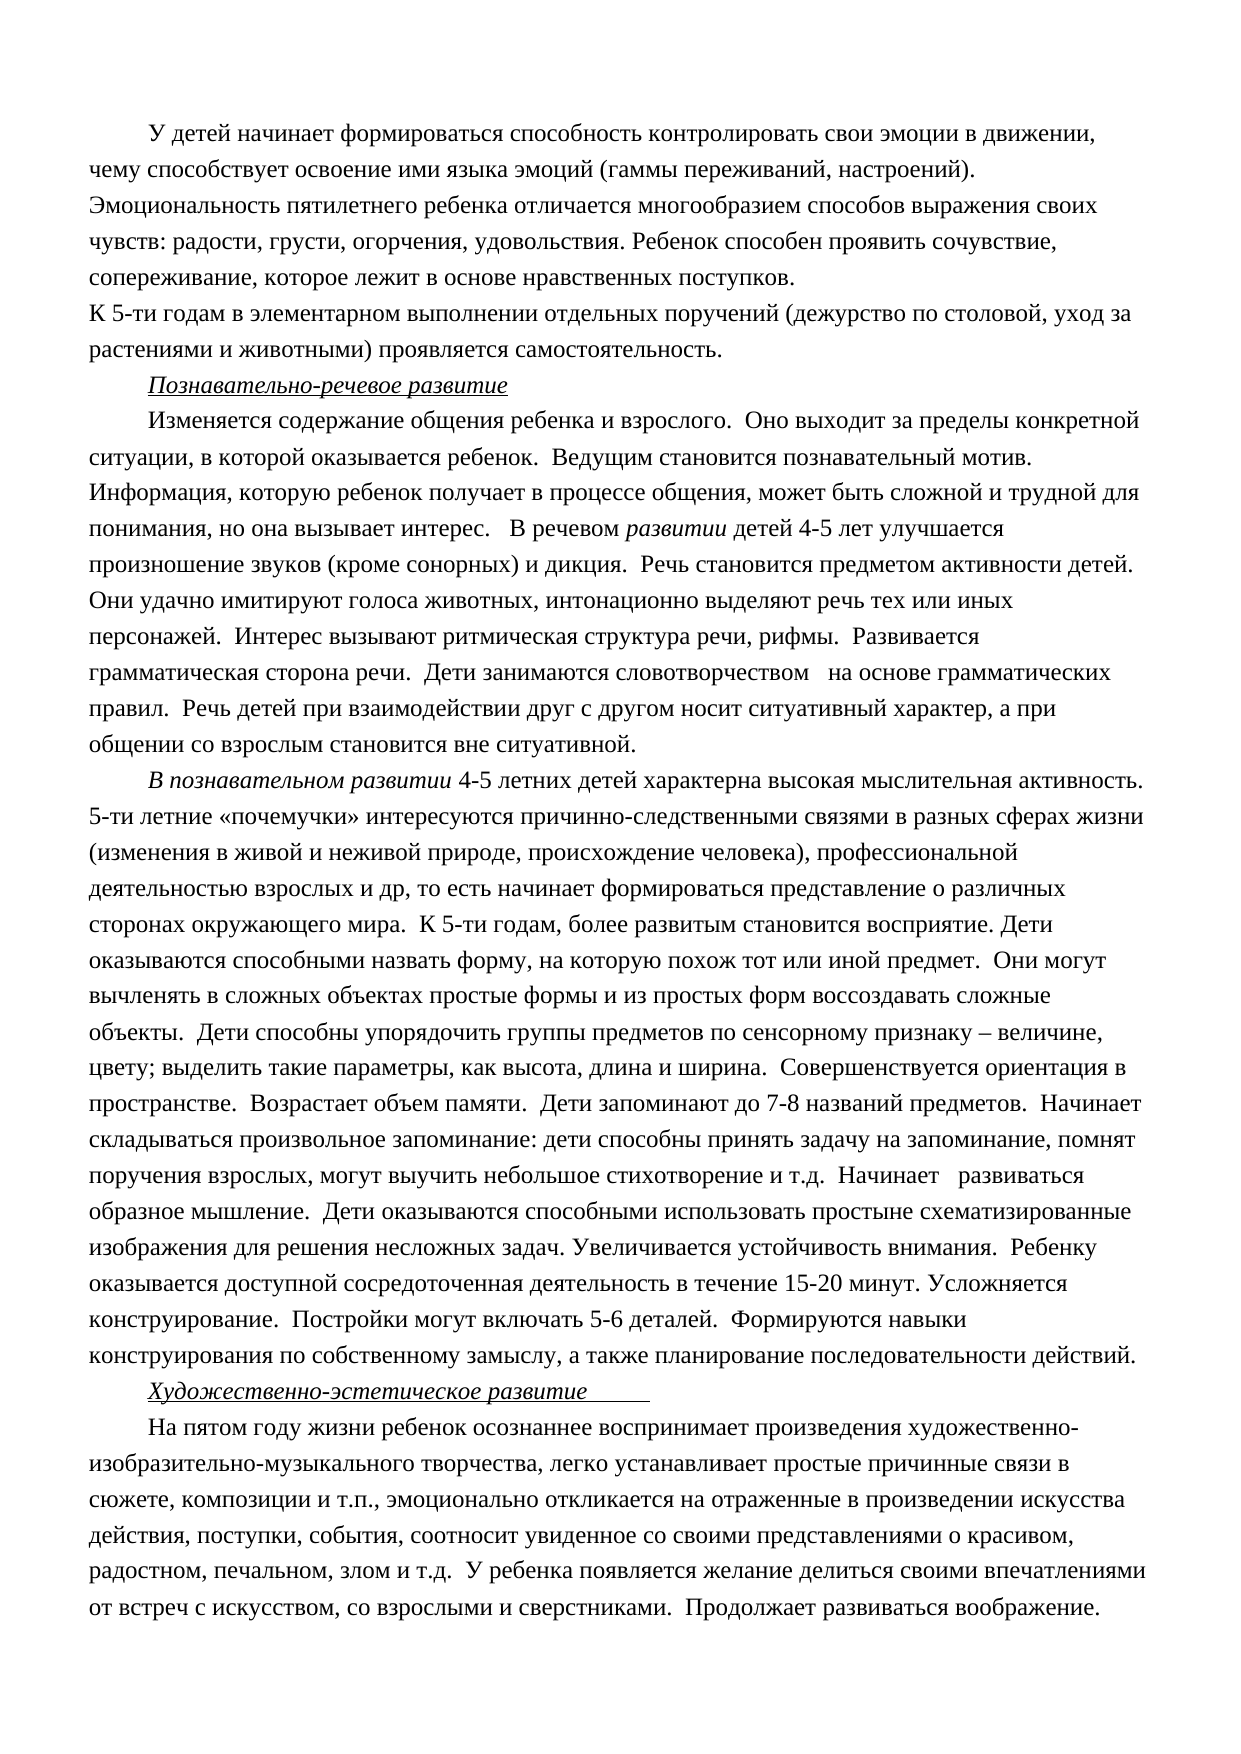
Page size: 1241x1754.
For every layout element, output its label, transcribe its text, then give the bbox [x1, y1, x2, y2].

text У детей начинает формироваться способность контролировать свои эмоции в движении, чему способствует освоение ими языка эмоций (гаммы переживаний, настроений). Эмоциональность пятилетнего ребенка отличается многообразием способов выражения своих чувств: радости, грусти, огорчения, удовольствия. Ребенок способен проявить сочувствие, сопереживание, которое лежит в основе нравственных поступков. [89, 118, 1152, 291]
text В познавательном развитии 4-5 летних детей характерна высокая мыслительная активность. 5-ти летние «почемучки» интересуются причинно-следственными связями в разных сферах жизни (изменения в живой и неживой природе, происхождение человека), профессиональной деятельностью взрослых и др, то есть начинает формироваться представление о различных сторонах окружающего мира. К 5-ти годам, более развитым становится восприятие. Дети оказываются способными назвать форму, на которую похож тот или иной предмет. Они могут вычленять в сложных объектах простые формы и из простых форм воссоздавать сложные объекты. Дети способны упорядочить группы предметов по сенсорному признаку – величине, цвету; выделить такие параметры, как высота, длина и ширина. Совершенствуется ориентация в пространстве. Возрастает объем памяти. Дети запоминают до 7-8 названий предметов. Начинает складываться произвольное запоминание: дети способны принять задачу на запоминание, помнят поручения взрослых, могут выучить небольшое стихотворение и т.д. Начинает развиваться образное мышление. Дети оказываются способными использовать простыне схематизированные изображения для решения несложных задач. Увеличивается устойчивость внимания. Ребенку оказывается доступной сосредоточенная деятельность в течение 15-20 минут. Усложняется конструирование. Постройки могут включать 5-6 деталей. Формируются навыки конструирования по собственному замыслу, а также планирование последовательности действий. [89, 765, 1152, 1369]
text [89, 1412, 1152, 1620]
text Познавательно-речевое развитие [89, 370, 1152, 398]
text Художественно-эстетическое развитие [89, 1376, 1152, 1405]
text Изменяется содержание общения ребенка и взрослого. Оно выходит за пределы конкретной ситуации, в которой оказывается ребенок. Ведущим становится познавательный мотив. Информация, которую ребенок получает в процессе общения, может быть сложной и трудной для понимания, но она вызывает интерес. В речевом развитии детей 4-5 лет улучшается произношение звуков (кроме сонорных) и дикция. Речь становится предметом активности детей. Они удачно имитируют голоса животных, интонационно выделяют речь тех или иных персонажей. Интерес вызывают ритмическая структура речи, рифмы. Развивается грамматическая сторона речи. Дети занимаются словотворчеством на основе грамматических правил. Речь детей при взаимодействии друг с другом носит ситуативный характер, а при общении со взрослым становится вне ситуативной. [89, 406, 1152, 758]
text К 5-ти годам в элементарном выполнении отдельных поручений (дежурство по столовой, уход за растениями и животными) проявляется самостоятельность. [89, 298, 1152, 362]
